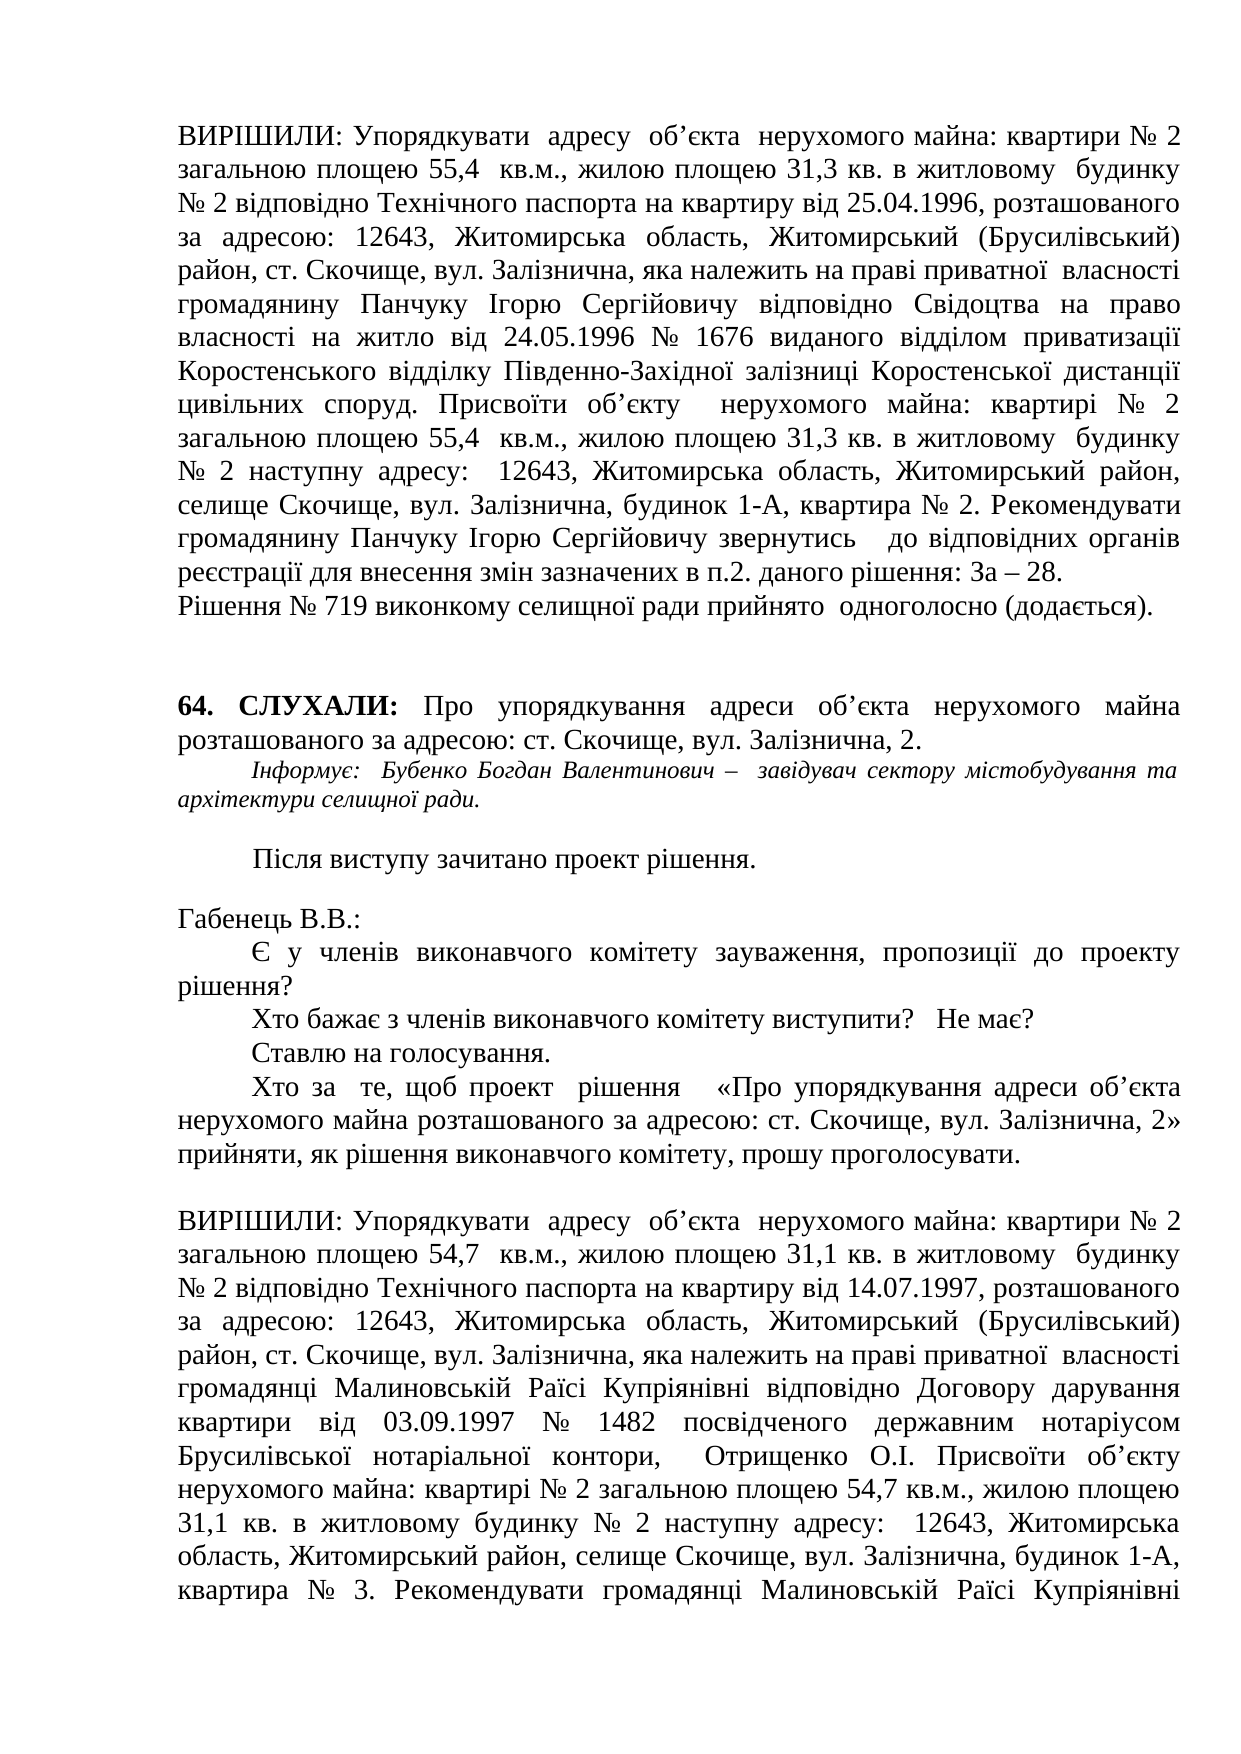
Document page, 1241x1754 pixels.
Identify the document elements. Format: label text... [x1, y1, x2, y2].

text Хто бажає з членів виконавчого комітету виступити? Не має? [177, 1002, 1181, 1035]
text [177, 1203, 1181, 1605]
list Після виступу зачитано проект рішення. [252, 842, 1181, 875]
text Хто за те, щоб проект рішення «Про упорядкування адреси об’єкта нерухомого майна розташованого за адресою: ст. Скочище, вул. Залізнична, 2» прийняти, як рішення виконавчого комітету, прошу проголосувати. [177, 1069, 1181, 1169]
text Є у членів виконавчого комітету зауваження, пропозиції до проекту рішення? [177, 934, 1181, 1002]
text Габенець В.В.: [177, 901, 1181, 934]
text Ставлю на голосування. [177, 1035, 1181, 1069]
text Рішення № 719 виконкому селищної ради прийнято одноголосно (додається). [177, 588, 1181, 621]
text Інформує: Бубенко Богдан Валентинович – завідувач сектору містобудування та архітектури селищної ради. [177, 755, 1181, 813]
text 64. СЛУХАЛИ: Про упорядкування адреси об’єкта нерухомого майна розташованого за адресою: ст. Скочище, вул. Залізнична, 2. [177, 688, 1181, 755]
text ВИРІШИЛИ: Упорядкувати адресу об’єкта нерухомого майна: квартири № 2 загальною площею 55,4 кв.м., жилою площею 31,3 кв. в житловому будинку № 2 відповідно Технічного паспорта на квартиру від 25.04.1996, розташованого за адресою: 12643, Житомирська область, Житомирський (Брусилівський) район, ст. Скочище, вул. Залізнична, яка належить на праві приватної власності громадянину Панчуку Ігорю Сергійовичу відповідно Свідоцтва на право власності на житло від 24.05.1996 № 1676 виданого відділом приватизації Коростенського відділку Південно-Західної залізниці Коростенської дистанції цивільних споруд. Присвоїти об’єкту нерухомого майна: квартирі № 2 загальною площею 55,4 кв.м., жилою площею 31,3 кв. в житловому будинку № 2 наступну адресу: 12643, Житомирська область, Житомирський район, селище Скочище, вул. Залізнична, будинок 1-А, квартира № 2. Рекомендувати громадянину Панчуку Ігорю Сергійовичу звернутись до відповідних органів реєстрації для внесення змін зазначених в п.2. даного рішення: За – 28. [177, 118, 1181, 588]
